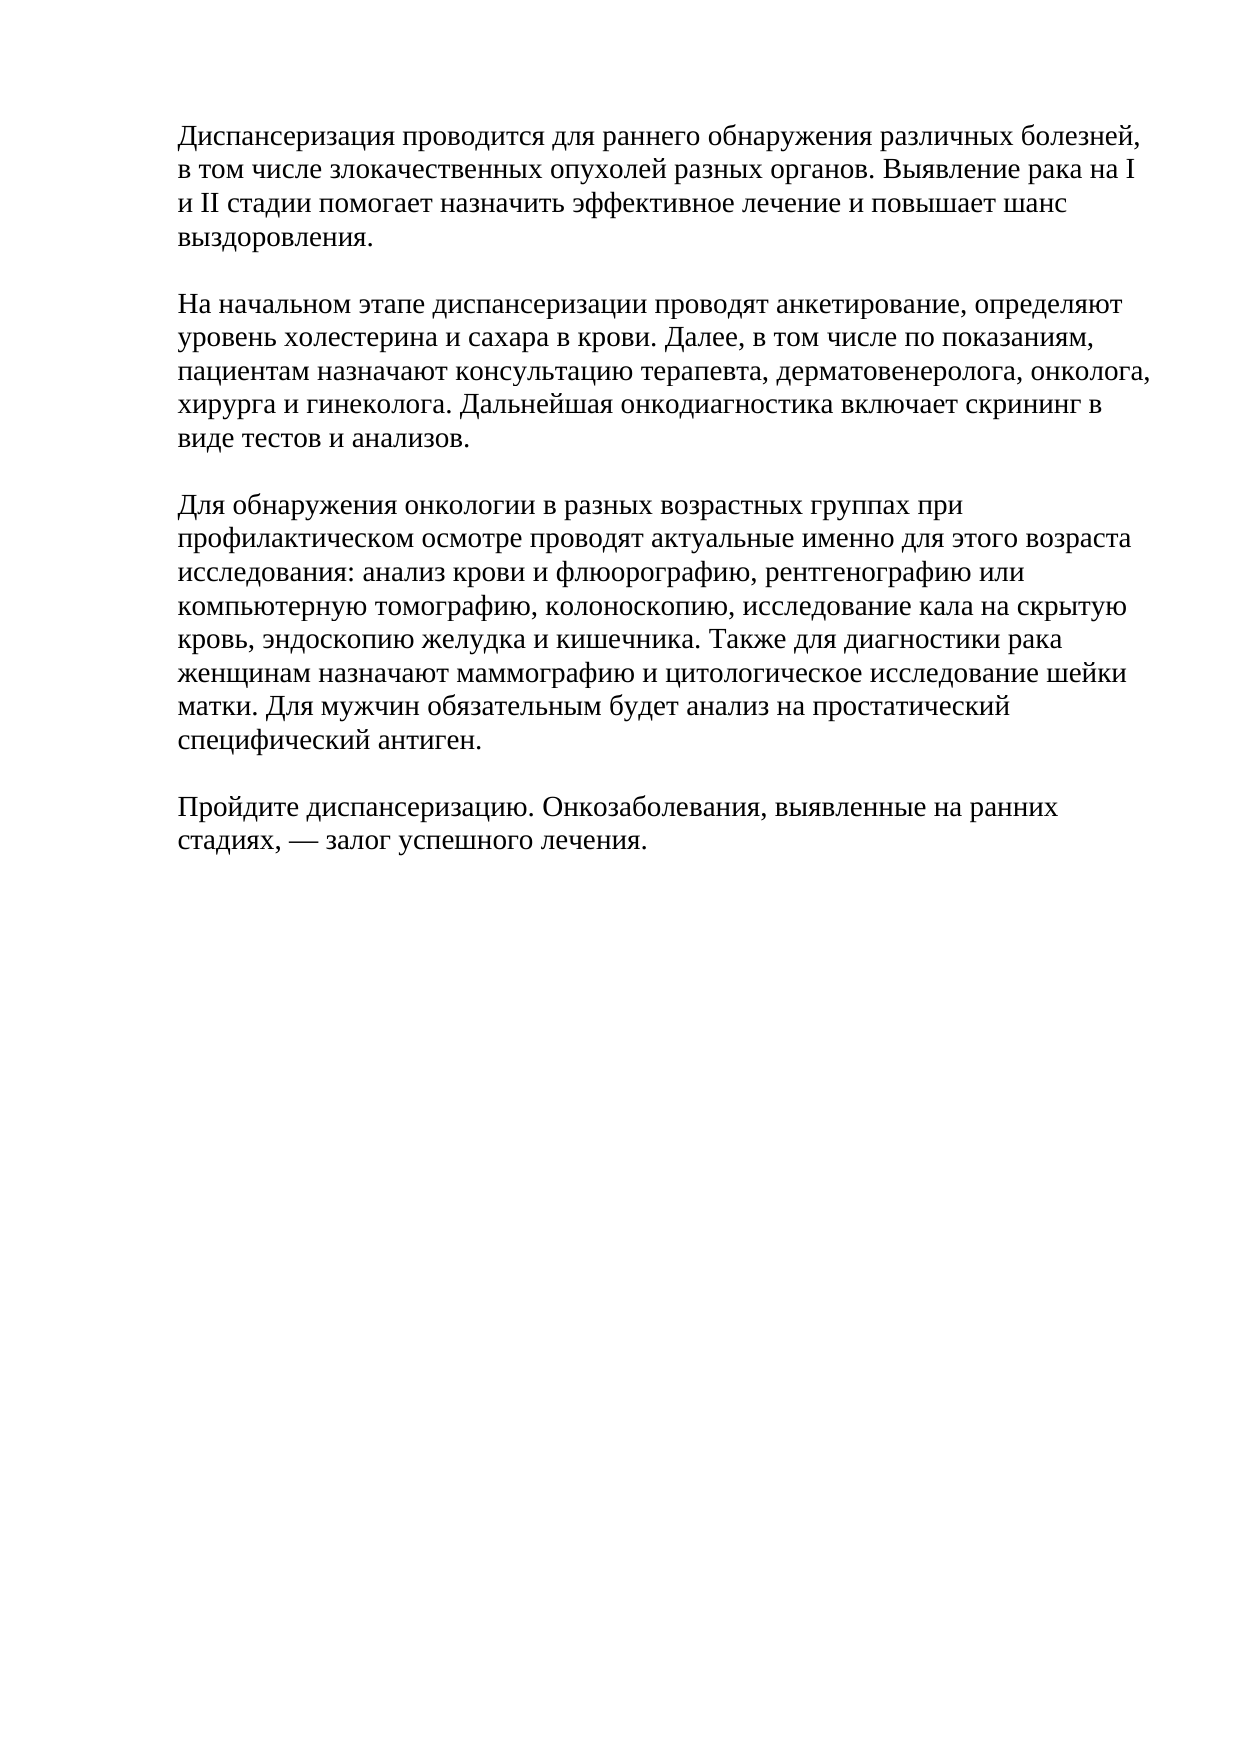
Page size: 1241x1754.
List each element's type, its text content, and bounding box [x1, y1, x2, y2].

text Диспансеризация проводится для раннего обнаружения различных болезней, в том числе злокачественных опухолей разных органов. Выявление рака на I и II стадии помогает назначить эффективное лечение и повышает шанс выздоровления. На начальном этапе диспансеризации проводят анкетирование, определяют уровень холестерина и сахара в крови. Далее, в том числе по показаниям, пациентам назначают консультацию терапевта, дерматовенеролога, онколога, хирурга и гинеколога. Дальнейшая онкодиагностика включает скрининг в виде тестов и анализов. Для обнаружения онкологии в разных возрастных группах при профилактическом осмотре проводят актуальные именно для этого возраста исследования: анализ крови и флюорографию, рентгенографию или компьютерную томографию, колоноскопию, исследование кала на скрытую кровь, эндоскопию желудка и кишечника. Также для диагностики рака женщинам назначают маммографию и цитологическое исследование шейки матки. Для мужчин обязательным будет анализ на простатический специфический антиген. Пройдите диспансеризацию. Онкозаболевания, выявленные на ранних стадиях, — залог успешного лечения. [177, 118, 1152, 856]
